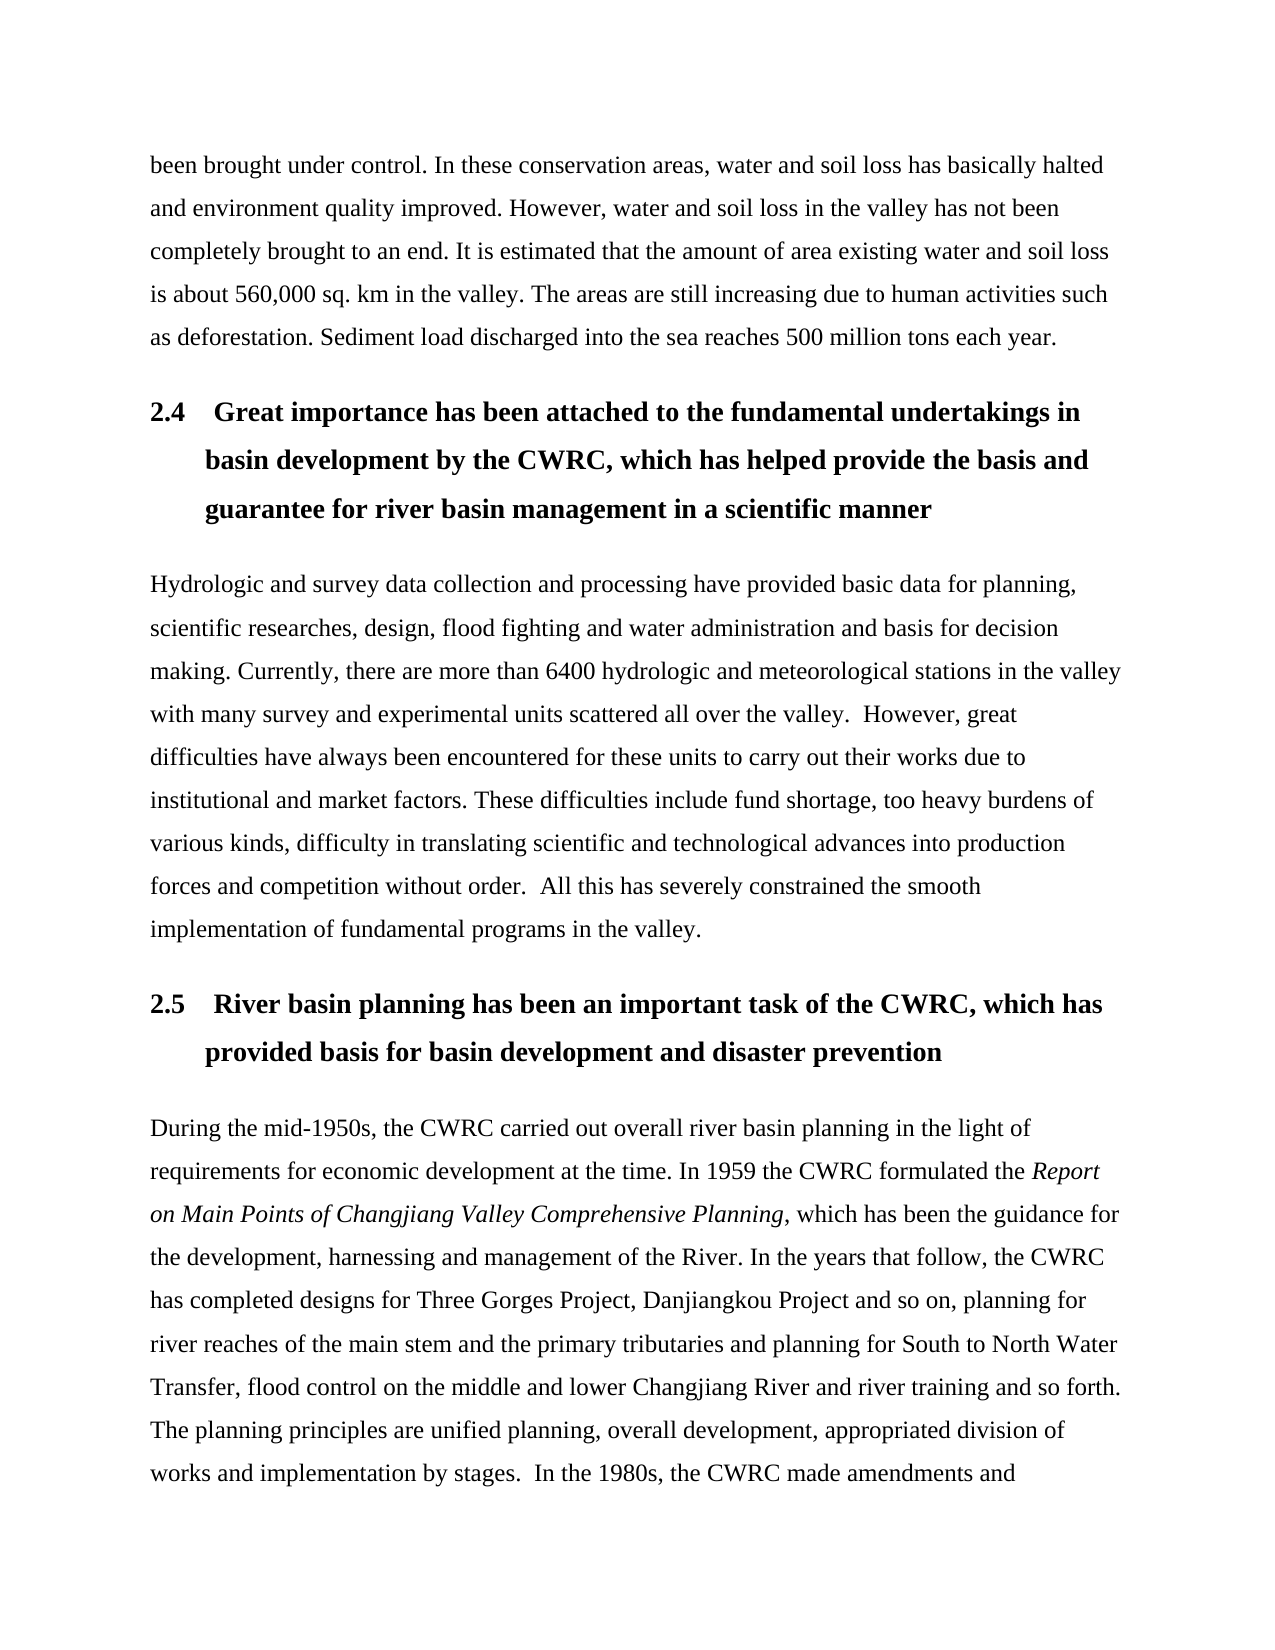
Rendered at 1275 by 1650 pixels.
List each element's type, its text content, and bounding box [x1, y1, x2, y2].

text 2.5 River basin planning has been an important task of the CWRC, which has provided basis for basin development and disaster prevention [150, 987, 1125, 1068]
text 2.4 Great importance has been attached to the fundamental undertakings in basin development by the CWRC, which has helped provide the basis and guarantee for river basin management in a scientific manner [150, 395, 1125, 524]
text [150, 150, 1125, 351]
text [150, 1113, 1125, 1487]
text Hydrologic and survey data collection and processing have provided basic data for planning, scientific researches, design, flood fighting and water administration and basis for decision making. Currently, there are more than 6400 hydrologic and meteorological stations in the valley with many survey and experimental units scattered all over the valley. However, great difficulties have always been encountered for these units to carry out their works due to institutional and market factors. These difficulties include fund shortage, too heavy burdens of various kinds, difficulty in translating scientific and technological advances into production forces and competition without order. All this has severely constrained the smooth implementation of fundamental programs in the valley. [150, 569, 1125, 943]
